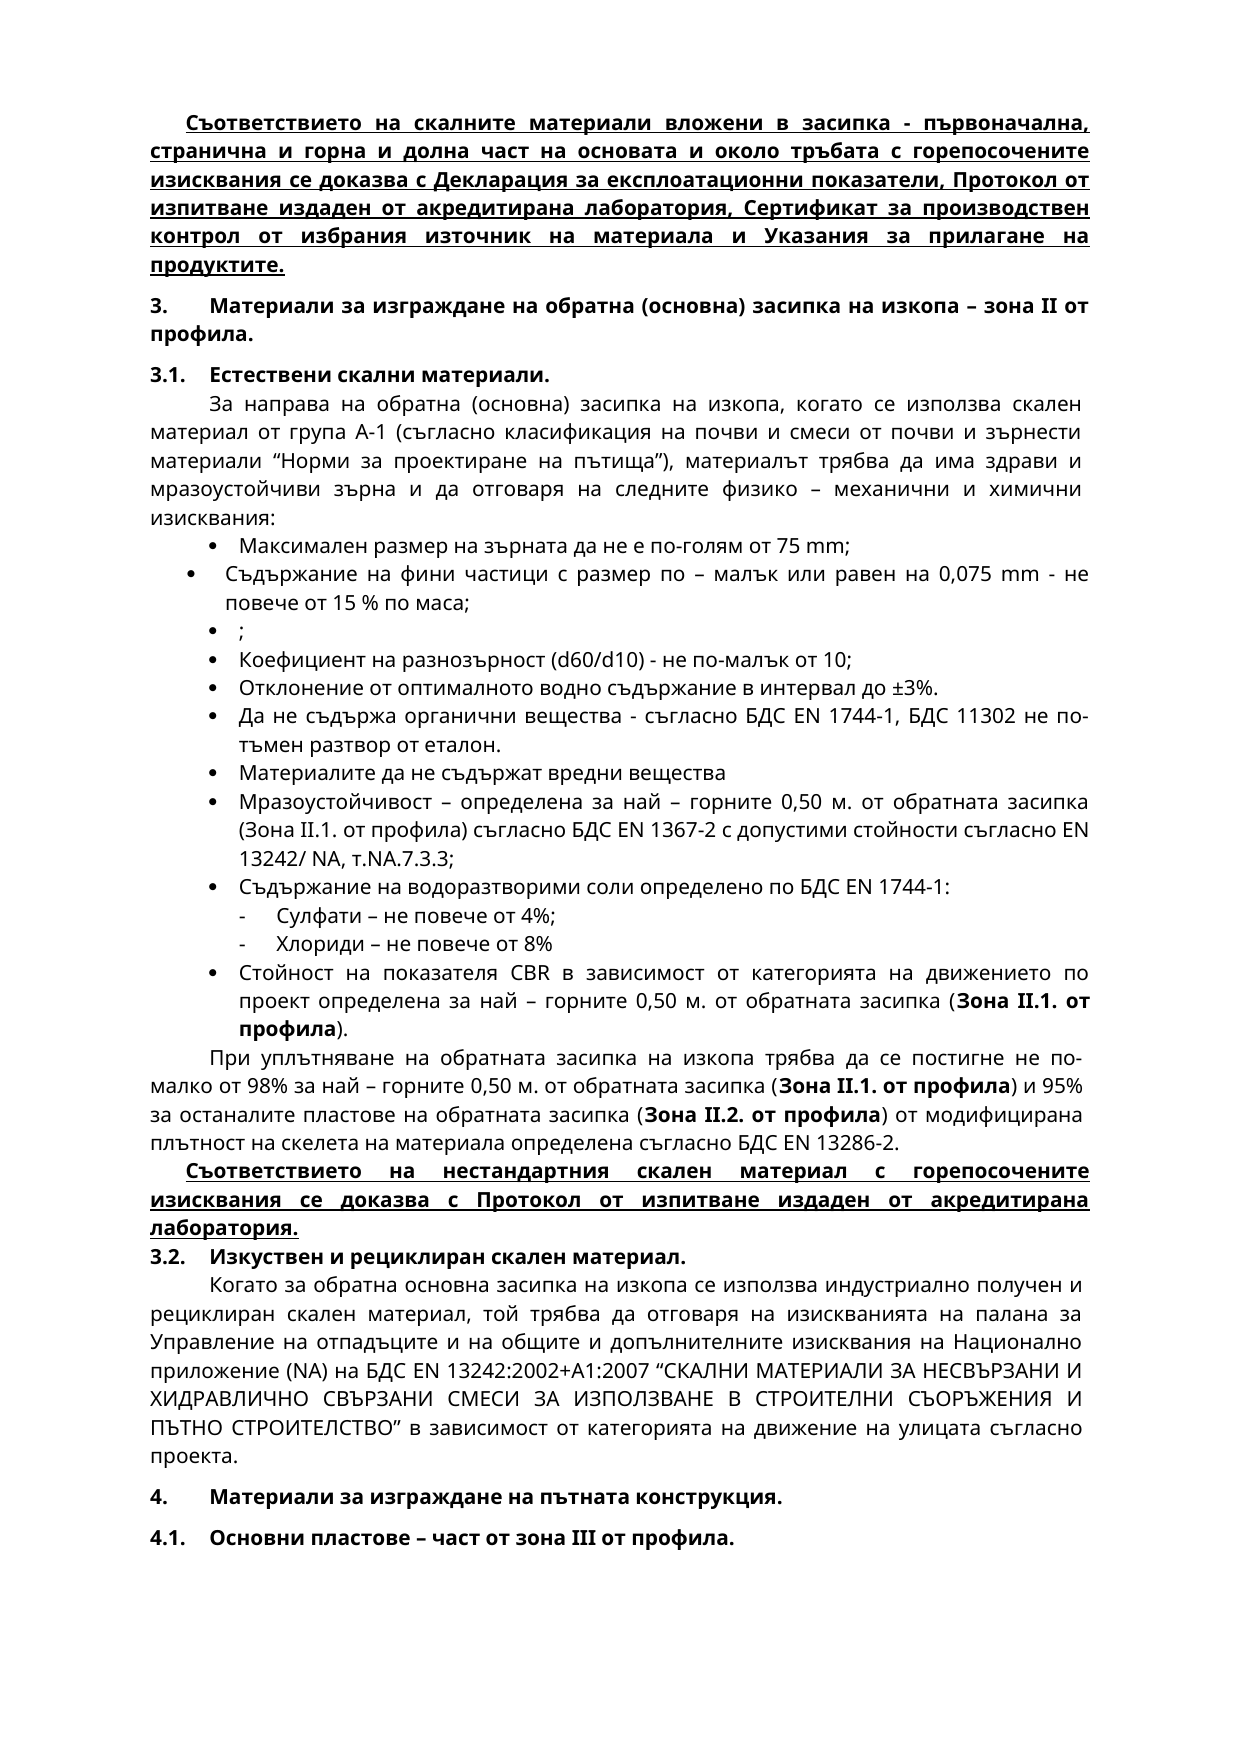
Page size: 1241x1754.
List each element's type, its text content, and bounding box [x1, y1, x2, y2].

list Мразоустойчивост – определена за най – горните 0,50 м. от обратната засипка (Зона II.1. от профила) съгласно БДС EN 1367-2 с допустими стойности съгласно EN 13242/ NА, т.NА.7.3.3; [209, 787, 1090, 872]
list Сулфати – не повече от 4%; [239, 901, 1090, 929]
list При уплътняване на обратната засипка на изкопа трябва да се постигне не по-малко от 98% за най – горните 0,50 м. от обратната засипка (Зона II.1. от профила) и 95% за останалите пластове на обратната засипка (Зона II.2. от профила) от модифицирана плътност на скелета на материала определена съгласно БДС EN 13286-2. [150, 1043, 1083, 1157]
list Съдържание на фини частици с размер по – малък или равен на 0,075 mm - не повече от 15 % по маса; [187, 559, 1090, 616]
list Материали за изграждане на обратна (основна) засипка на изкопа – зона II от профила. [150, 291, 1090, 348]
list Коефициент на разнозърност (d60/d10) - не по-малък от 10; [209, 645, 1090, 673]
text Съответствието на скалните материали вложени в засипка - първоначална, странична и горна и долна част на основата и около тръбата с горепосочените изисквания се доказва с Декларация за експлоатационни показатели, Протокол от изпитване издаден от акредитирана лаборатория, Сертификат за производствен контрол от избрания източник на материала и Указания за прилагане на продуктите. [150, 247, 1090, 278]
list Максимален размер на зърната да не е по-голям от 75 mm; [209, 531, 1090, 559]
text Съответствието на скалните материали вложени в засипка - първоначална, странична и горна и долна част на основата и около тръбата с горепосочените изисквания се доказва с Декларация за експлоатационни показатели, Протокол от изпитване издаден от акредитирана лаборатория, Сертификат за производствен контрол от избрания източник на материала и Указания за прилагане на продуктите. [150, 108, 1090, 161]
text Когато за обратна основна засипка на изкопа се използва индустриално получен и рециклиран скален материал, той трябва да отговаря на изискванията на палана за Управление на отпадъците и на общите и допълнителните изисквания на Национално приложение (NА) на БДС EN 13242:2002+А1:2007 “СКАЛНИ МАТЕРИАЛИ ЗА НЕСВЪРЗАНИ И ХИДРАВЛИЧНО СВЪРЗАНИ СМЕСИ ЗА ИЗПОЛЗВАНЕ В СТРОИТЕЛНИ СЪОРЪЖЕНИЯ И ПЪТНО СТРОИТЕЛСТВО” в зависимост от категорията на движение на улицата съгласно проекта. [150, 1270, 1083, 1469]
list Да не съдържа органични вещества - съгласно БДС EN 1744-1, БДС 11302 не по-тъмен разтвор от еталон. [209, 702, 1090, 758]
text За направа на обратна (основна) засипка на изкопа, когато се използва скален материал от група А-1 (съгласно класификация на почви и смеси от почви и зърнести материали “Норми за проектиране на пътища”), материалът трябва да има здрави и мразоустойчиви зърна и да отговаря на следните физико – механични и химични изисквания: [150, 389, 1083, 531]
text Съответствието на скалните материали вложени в засипка - първоначална, странична и горна и долна част на основата и около тръбата с горепосочените изисквания се доказва с Декларация за експлоатационни показатели, Протокол от изпитване издаден от акредитирана лаборатория, Сертификат за производствен контрол от избрания източник на материала и Указания за прилагане на продуктите. [150, 219, 1090, 246]
text Съответствието на нестандартния скален материал с горепосочените изисквания се доказва с Протокол от изпитване издаден от акредитирана лаборатория. [150, 1157, 1090, 1209]
list Материалите да не съдържат вредни вещества [209, 758, 1090, 787]
list Стойност на показателя CBR в зависимост от категорията на движението по проект определена за най – горните 0,50 м. от обратната засипка (Зона II.1. от профила). [209, 958, 1090, 1043]
list Отклонение от оптималното водно съдържание в интервал до ±3%. [209, 673, 1090, 702]
list ; [209, 616, 1090, 645]
text Съответствието на скалните материали вложени в засипка - първоначална, странична и горна и долна част на основата и около тръбата с горепосочените изисквания се доказва с Декларация за експлоатационни показатели, Протокол от изпитване издаден от акредитирана лаборатория, Сертификат за производствен контрол от избрания източник на материала и Указания за прилагане на продуктите. [150, 190, 1090, 217]
text Съответствието на скалните материали вложени в засипка - първоначална, странична и горна и долна част на основата и около тръбата с горепосочените изисквания се доказва с Декларация за експлоатационни показатели, Протокол от изпитване издаден от акредитирана лаборатория, Сертификат за производствен контрол от избрания източник на материала и Указания за прилагане на продуктите. [150, 162, 1090, 189]
text Съответствието на нестандартния скален материал с горепосочените изисквания се доказва с Протокол от изпитване издаден от акредитирана лаборатория. [150, 1211, 1090, 1242]
list Съдържание на водоразтворими соли определено по БДС EN 1744-1: [209, 872, 1090, 901]
list Основни пластове – част от зона III от профила. [150, 1523, 1090, 1551]
list Естествени скални материали. [150, 360, 1090, 389]
list Хлориди – не повече от 8% [239, 929, 1090, 958]
list Изкуствен и рециклиран скален материал. [150, 1242, 1090, 1270]
list Материали за изграждане на пътната конструкция. [150, 1482, 1090, 1510]
